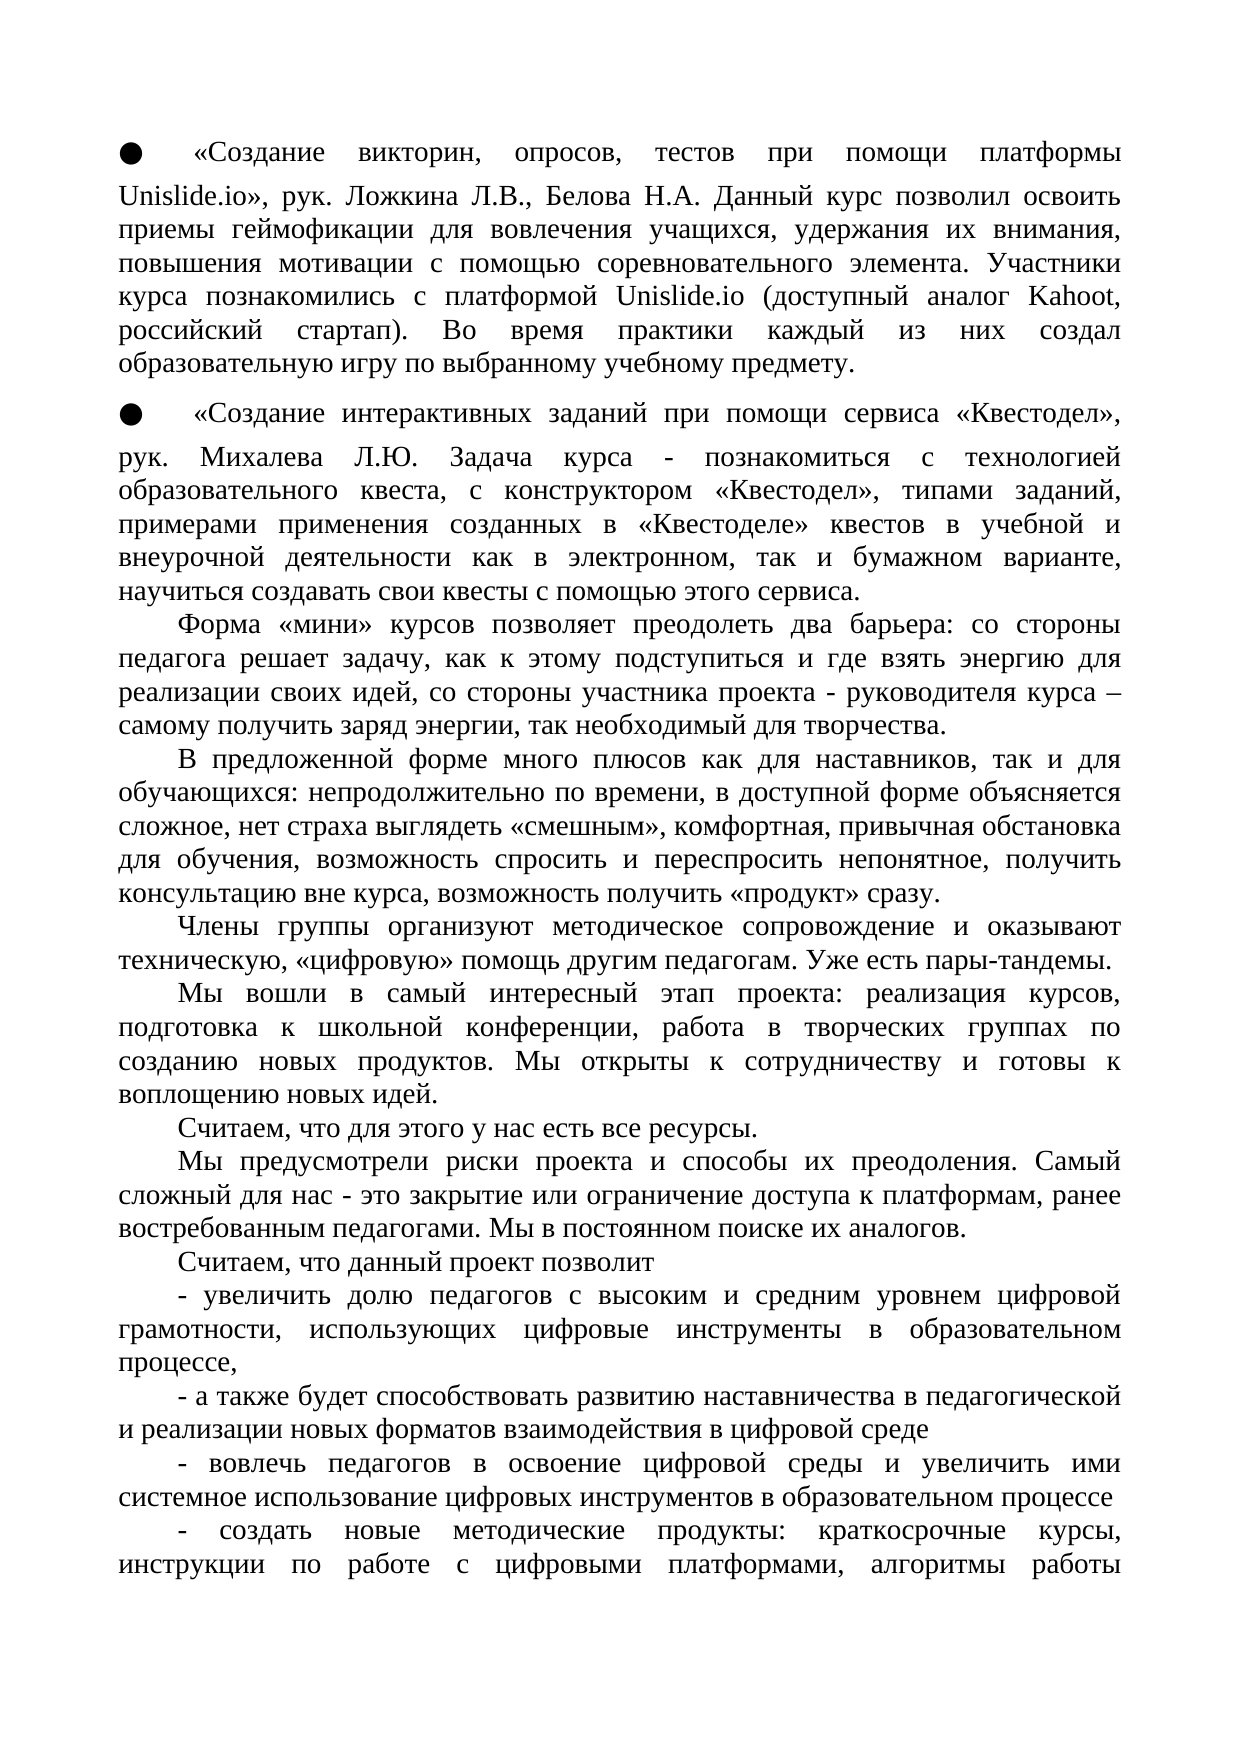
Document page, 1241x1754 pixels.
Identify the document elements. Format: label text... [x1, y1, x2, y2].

text - увеличить долю педагогов с высоким и средним уровнем цифровой грамотности, использующих цифровые инструменты в образовательном процессе, [118, 1277, 1122, 1378]
text В предложенной форме много плюсов как для наставников, так и для обучающихся: непродолжительно по времени, в доступной форме объясняется сложное, нет страха выглядеть «смешным», комфортная, привычная обстановка для обучения, возможность спросить и переспросить непонятное, получить консультацию вне курса, возможность получить «продукт» сразу. [118, 741, 1122, 908]
text - вовлечь педагогов в освоение цифровой среды и увеличить ими системное использование цифровых инструментов в образовательном процессе [118, 1445, 1122, 1512]
text Мы вошли в самый интересный этап проекта: реализация курсов, подготовка к школьной конференции, работа в творческих группах по созданию новых продуктов. Мы открыты к сотрудничеству и готовы к воплощению новых идей. [118, 976, 1122, 1110]
text Мы предусмотрели риски проекта и способы их преодоления. Самый сложный для нас - это закрытие или ограничение доступа к платформам, ранее востребованным педагогами. Мы в постоянном поиске их аналогов. [118, 1143, 1122, 1244]
list «Создание интерактивных заданий при помощи сервиса «Квестодел», рук. Михалева Л.Ю. Задача курса - познакомиться с технологией образовательного квеста, с конструктором «Квестодел», типами заданий, примерами применения созданных в «Квестоделе» квестов в учебной и внеурочной деятельности как в электронном, так и бумажном варианте, научиться создавать свои квесты с помощью этого сервиса. [118, 379, 1122, 607]
text - а также будет способствовать развитию наставничества в педагогической и реализации новых форматов взаимодействия в цифровой среде [118, 1378, 1122, 1445]
list «Создание викторин, опросов, тестов при помощи платформы Unislide.io», рук. Ложкина Л.В., Белова Н.А. Данный курс позволил освоить приемы геймофикации для вовлечения учащихся, удержания их внимания, повышения мотивации с помощью соревновательного элемента. Участники курса познакомились с платформой Unislide.io (доступный аналог Kahoot, российский стартап). Во время практики каждый из них создал образовательную игру по выбранному учебному предмету. [118, 118, 1122, 379]
text Считаем, что данный проект позволит [118, 1244, 1122, 1277]
text Форма «мини» курсов позволяет преодолеть два барьера: со стороны педагога решает задачу, как к этому подступиться и где взять энергию для реализации своих идей, со стороны участника проекта - руководителя курса – самому получить заряд энергии, так необходимый для творчества. [118, 607, 1122, 741]
text Считаем, что для этого у нас есть все ресурсы. [118, 1110, 1122, 1143]
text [118, 1512, 1122, 1579]
text Члены группы организуют методическое сопровождение и оказывают техническую, «цифровую» помощь другим педагогам. Уже есть пары-тандемы. [118, 908, 1122, 976]
